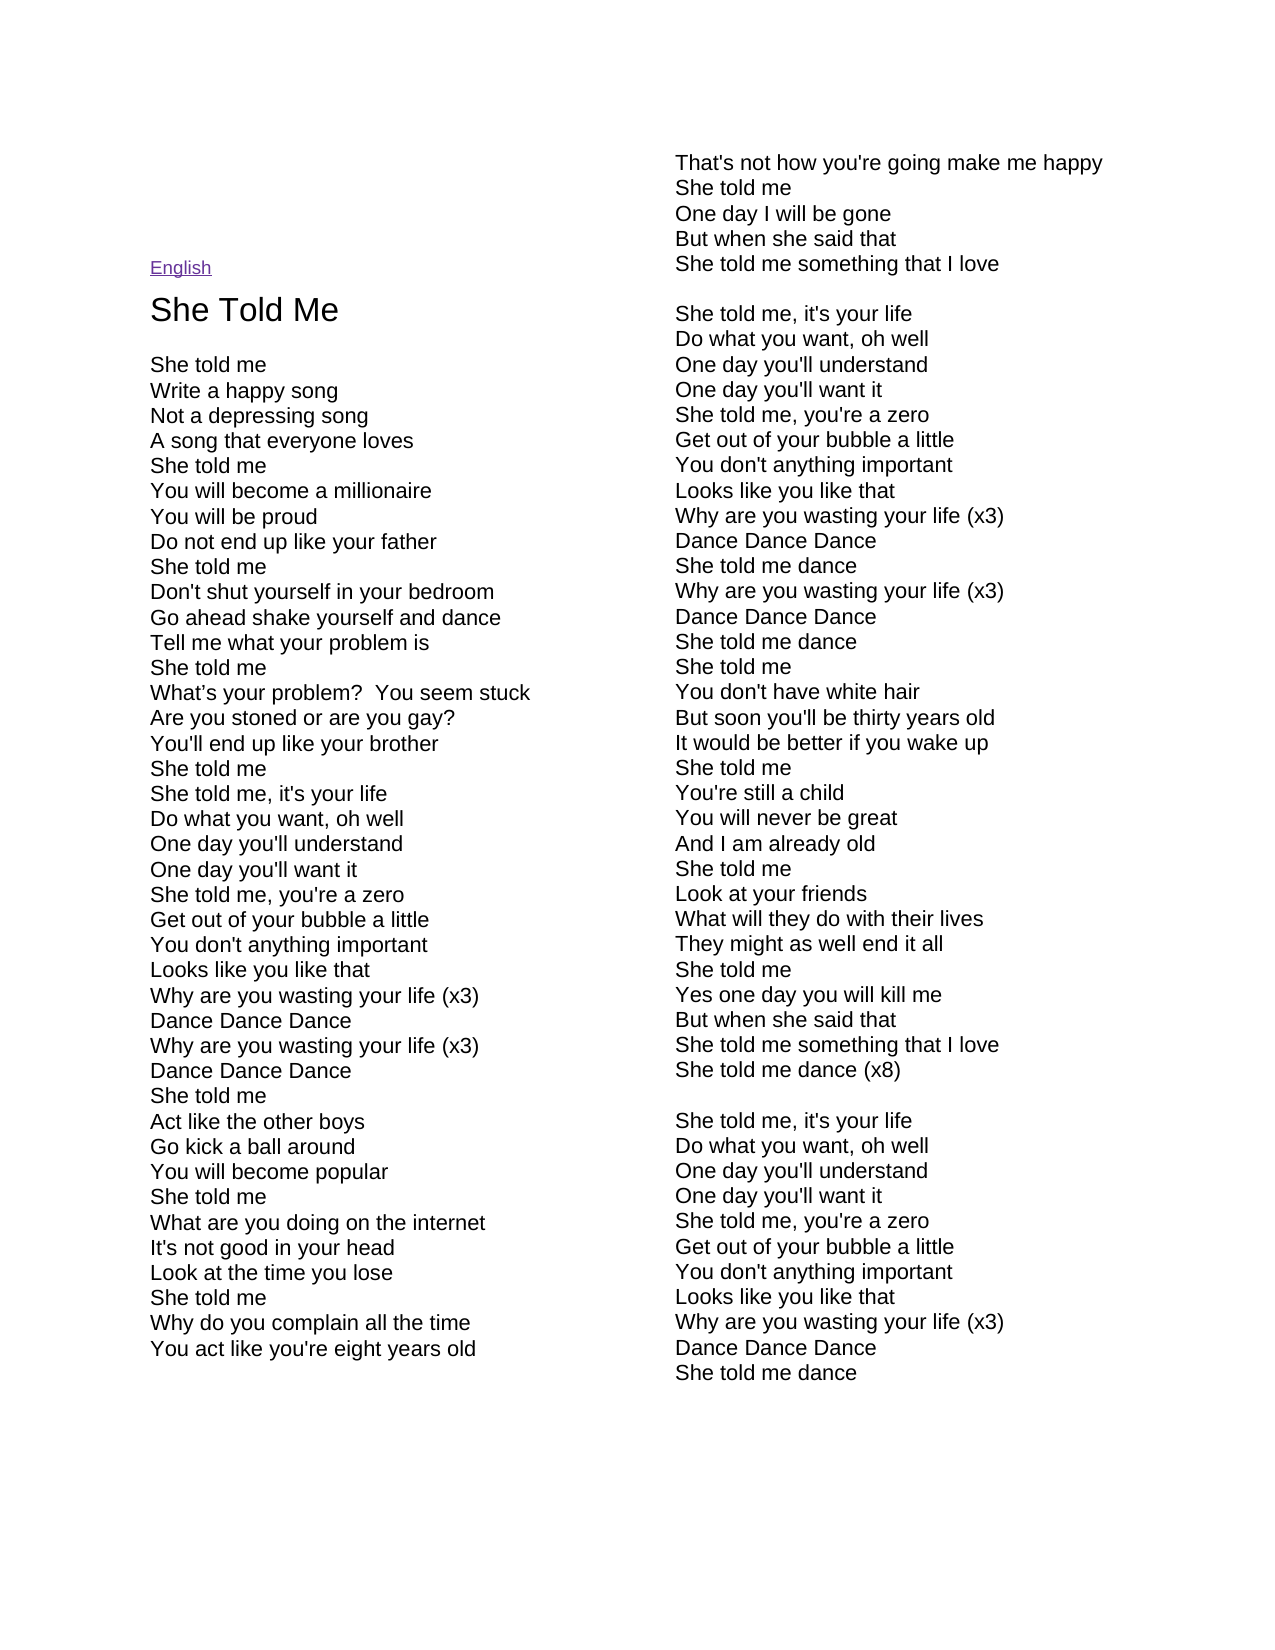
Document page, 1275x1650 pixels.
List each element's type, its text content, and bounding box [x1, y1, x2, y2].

text She told me something that I love [675, 251, 1125, 276]
text She told me, it's your life Do what you want, oh well One day you'll understand One day you'll want it She told me, you're a zero Get out of your bubble a little You don't anything important Looks like you like that [675, 1107, 1125, 1309]
text She told me Act like the other boys Go kick a ball around You will become popular She told me What are you doing on the internet It's not good in your head Look at the time you lose She told me Why do you complain all the time You act like you're eight years old That's not how you're going make me happy She told me One day I will be gone But when she said that [675, 150, 1125, 251]
text She told me Write a happy song Not a depressing song A song that everyone loves [150, 352, 600, 453]
text She told me, it's your life Do what you want, oh well One day you'll understand One day you'll want it She told me, you're a zero Get out of your bubble a little You don't anything important Looks like you like that [150, 781, 600, 983]
text She told me Don't shut yourself in your bedroom Go ahead shake yourself and dance Tell me what your problem is She told me What’s your problem? You seem stuck Are you stoned or are you gay? You'll end up like your brother She told me [150, 554, 600, 781]
text Why are you wasting your life (x3) Dance Dance Dance Why are you wasting your life (x3) Dance Dance Dance [150, 983, 600, 1083]
text She told me Act like the other boys Go kick a ball around You will become popular She told me What are you doing on the internet It's not good in your head Look at the time you lose She told me Why do you complain all the time You act like you're eight years old That's not how you're going make me happy She told me One day I will be gone But when she said that [150, 1083, 600, 1361]
text Why are you wasting your life (x3) Dance Dance Dance She told me dance [675, 1309, 1125, 1385]
text She told me dance (x8) [675, 1057, 1125, 1082]
text Why are you wasting your life (x3) Dance Dance Dance She told me dance Why are you wasting your life (x3) Dance Dance Dance She told me dance [675, 503, 1125, 654]
text She Told Me [150, 291, 600, 329]
text English [150, 256, 600, 278]
text She told me You will become a millionaire You will be proud Do not end up like your father [150, 453, 600, 554]
text She told me, it's your life Do what you want, oh well One day you'll understand One day you'll want it She told me, you're a zero Get out of your bubble a little You don't anything important Looks like you like that [675, 301, 1125, 503]
text She told me You don't have white hair But soon you'll be thirty years old It would be better if you wake up She told me You're still a child You will never be great And I am already old She told me Look at your friends What will they do with their lives They might as well end it all She told me Yes one day you will kill me But when she said that She told me something that I love [675, 654, 1125, 1057]
